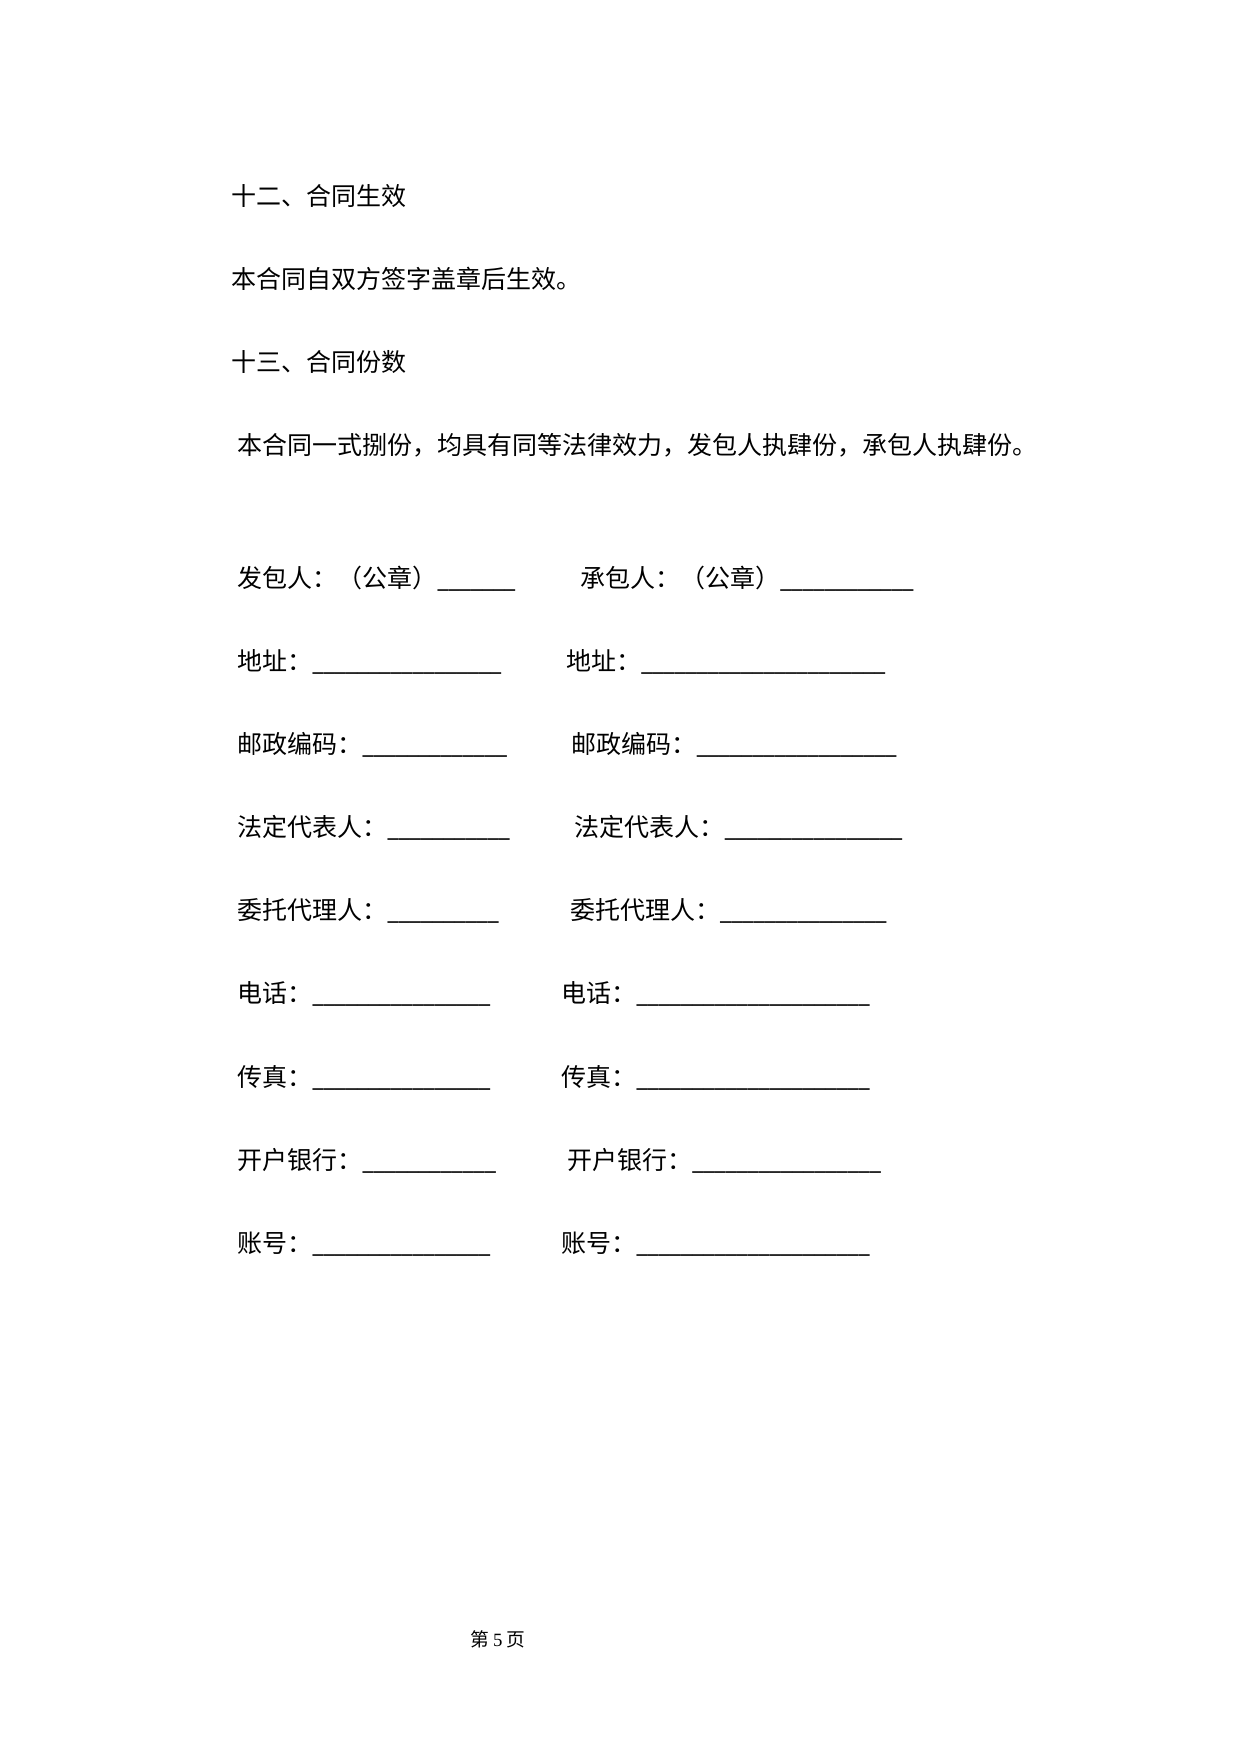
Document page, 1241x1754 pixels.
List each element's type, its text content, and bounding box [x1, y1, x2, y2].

text 十三、合同份数 [231, 328, 1053, 393]
text 电话：________________ 电话：_____________________ [187, 959, 1053, 1024]
text 发包人：（公章）_______ 承包人：（公章）____________ [187, 544, 1053, 609]
text 传真：________________ 传真：_____________________ [187, 1043, 1053, 1108]
text 法定代表人：___________ 法定代表人：________________ [187, 793, 1053, 858]
text 开户银行：____________ 开户银行：_________________ [187, 1126, 1053, 1191]
text 本合同一式捌份，均具有同等法律效力，发包人执肆份，承包人执肆份。 [187, 411, 1053, 476]
text 账号：________________ 账号：_____________________ [187, 1209, 1053, 1274]
text 十二、合同生效 [231, 162, 1053, 227]
text 邮政编码：_____________ 邮政编码：__________________ [187, 710, 1053, 775]
text 本合同自双方签字盖章后生效。 [231, 245, 1053, 310]
text 委托代理人：__________ 委托代理人：_______________ [187, 876, 1053, 941]
text 地址：_________________ 地址：______________________ [187, 627, 1053, 692]
